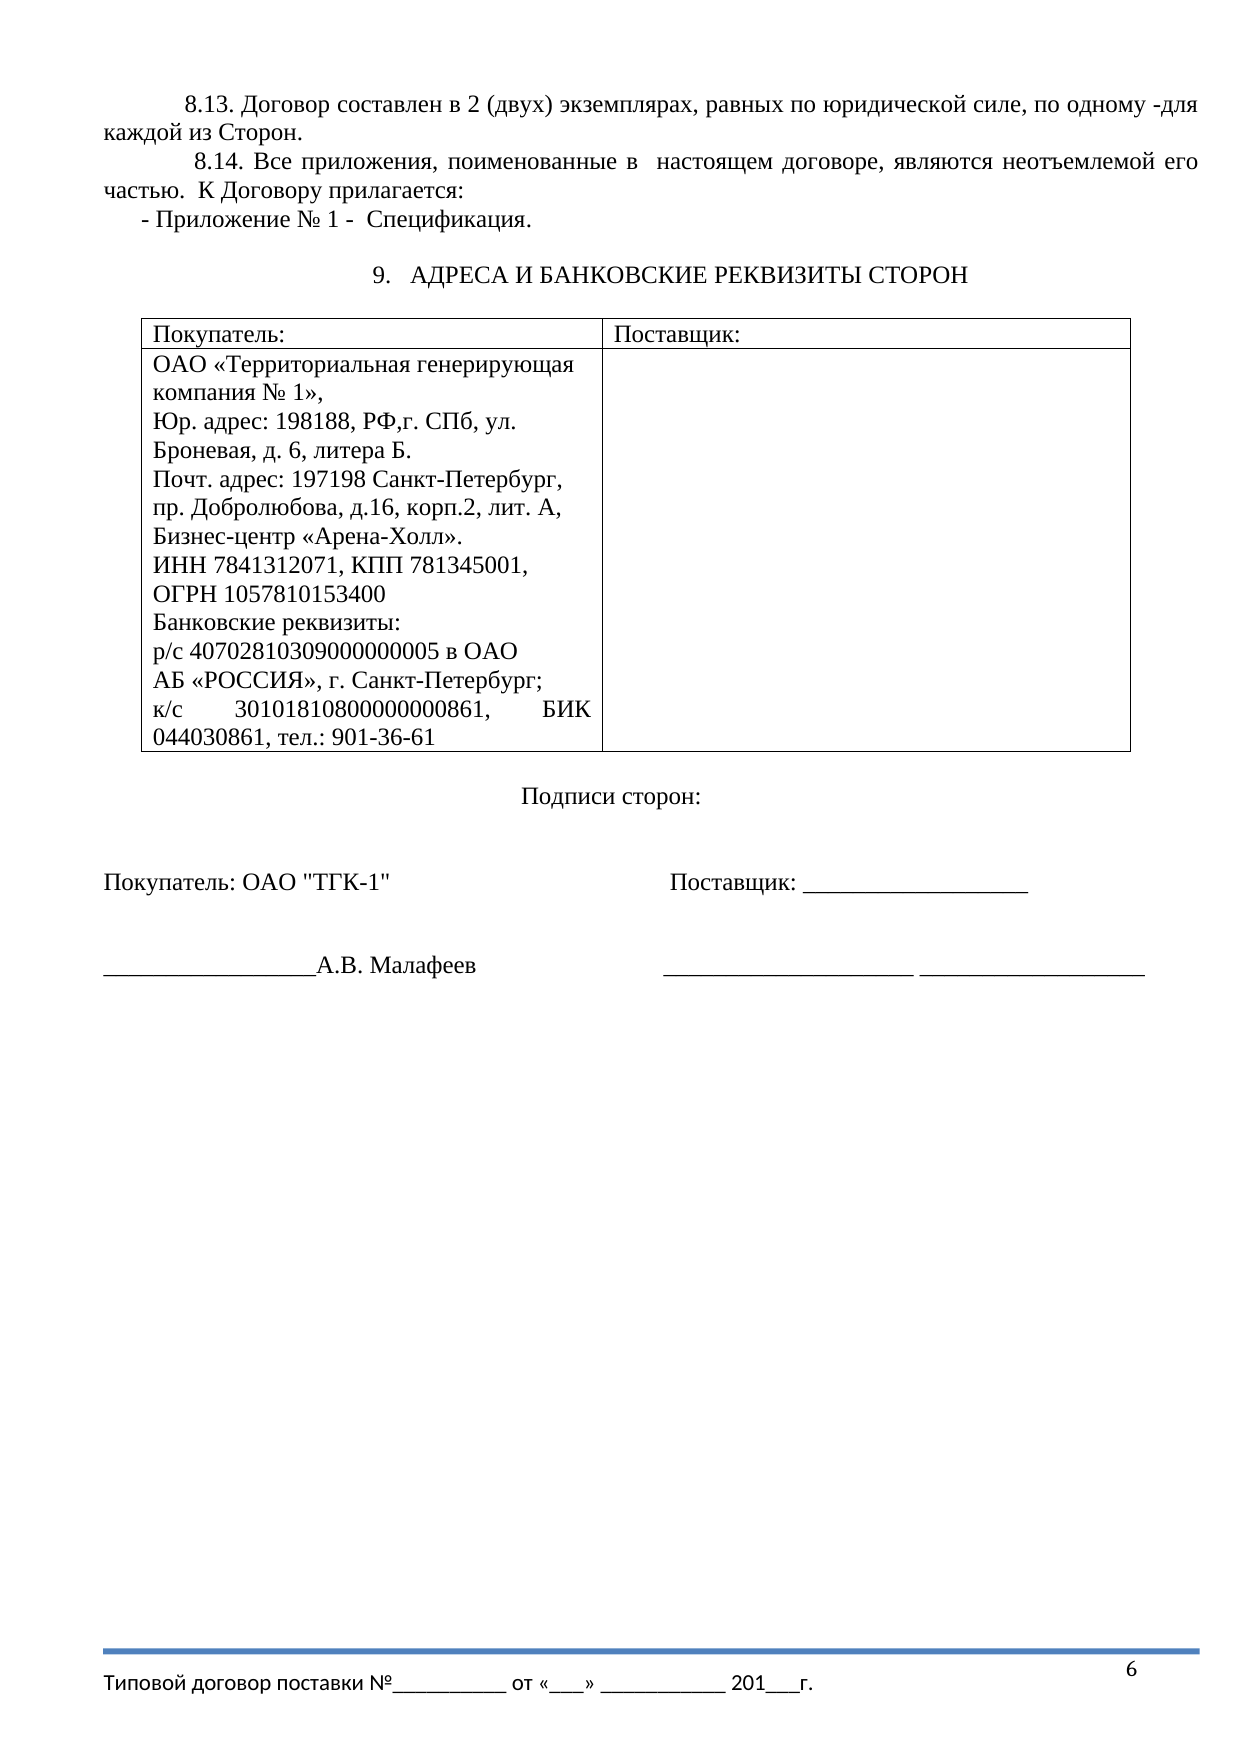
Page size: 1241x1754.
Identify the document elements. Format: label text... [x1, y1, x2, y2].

table_cell [603, 349, 1130, 751]
text - Приложение № 1 - Спецификация. [109, 204, 1200, 232]
text 8.14. Все приложения, поименованные в настоящем договоре, являются неотъемлемой его частью. К Договору прилагается: [103, 146, 1200, 204]
table_header Поставщик: [603, 319, 1130, 348]
table_header Подписи сторон: [103, 781, 1119, 867]
table_header Покупатель: [142, 319, 602, 348]
text Покупатель: ОАО "ТГК-1" Поставщик: __________________ [103, 867, 1200, 896]
table_cell ОАО «Территориальная генерирующая компания № 1», Юр. адрес: 198188, РФ,г. СПб, ул. Броневая, д. 6, литера Б. Почт. адрес: 197198 Санкт-Петербург, пр. Добролюбова, д.16, корп.2, лит. А, Бизнес-центр «Арена-Холл». ИНН 7841312071, КПП 781345001, ОГРН 1057810153400 Банковские реквизиты: р/с 40702810309000000005 в ОАО АБ «РОССИЯ», г. Санкт-Петербург; к/с 30101810800000000861, БИК 044030861, тел.: 901-36-61 [142, 349, 602, 751]
text _________________А.В. Малафеев ____________________ __________________ [103, 950, 1200, 979]
list АДРЕСА И БАНКОВСКИЕ РЕКВИЗИТЫ СТОРОН [141, 260, 1200, 289]
text 8.13. Договор составлен в 2 (двух) экземплярах, равных по юридической силе, по одному -для каждой из Сторон. [103, 89, 1200, 146]
